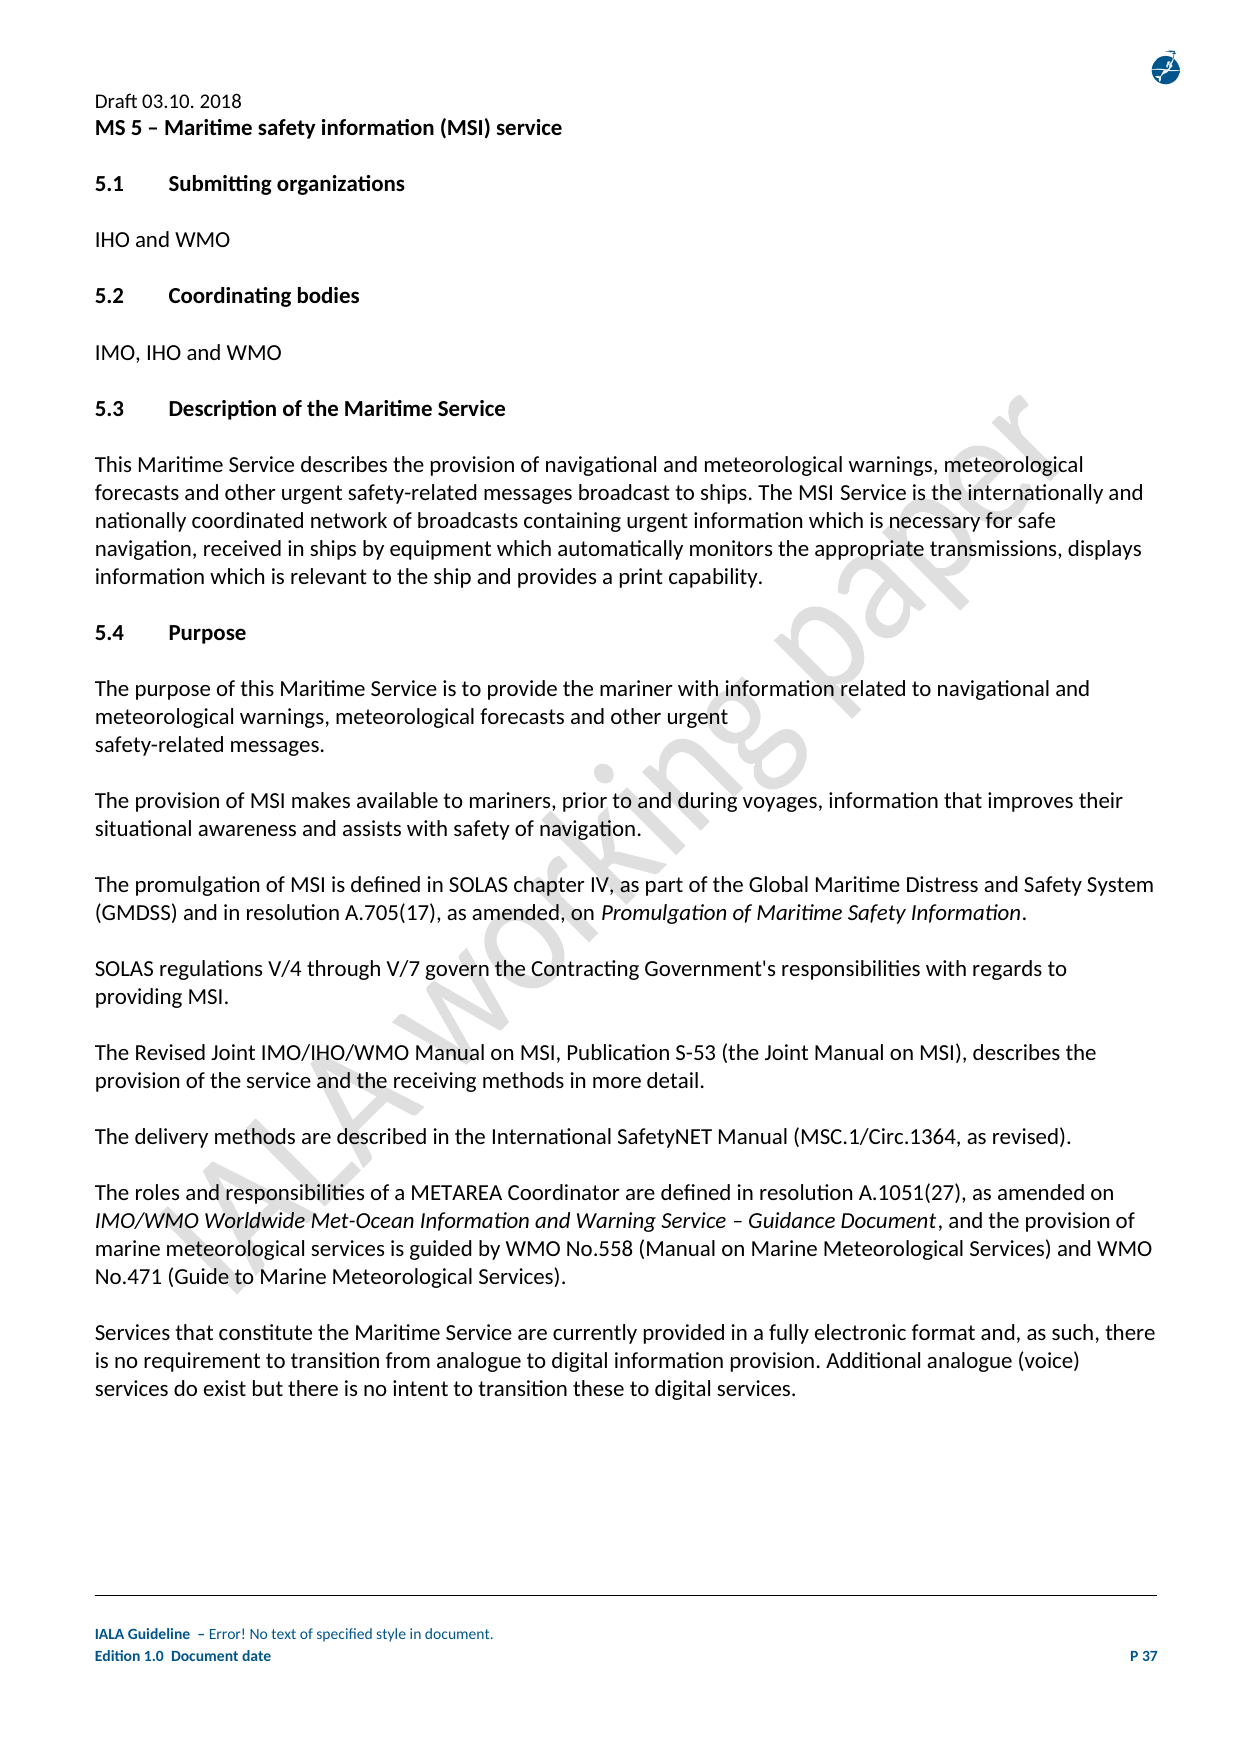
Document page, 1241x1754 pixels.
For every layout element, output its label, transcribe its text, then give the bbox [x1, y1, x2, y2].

text Services that constitute the Maritime Service are currently provided in a fully electronic format and, as such, there is no requirement to transition from analogue to digital information provision. Additional analogue (voice) services do exist but there is no intent to transition these to digital services. [94, 1318, 1157, 1402]
text The roles and responsibilities of a METAREA Coordinator are defined in resolution A.1051(27), as amended on IMO/WMO Worldwide Met-Ocean Information and Warning Service ‒ Guidance Document, and the provision of marine meteorological services is guided by WMO No.558 (Manual on Marine Meteorological Services) and WMO No.471 (Guide to Marine Meteorological Services). [94, 1178, 1157, 1290]
text IMO, IHO and WMO [94, 338, 1157, 366]
text The provision of MSI makes available to mariners, prior to and during voyages, information that improves their situational awareness and assists with safety of navigation. [94, 786, 1157, 842]
text IHO and WMO [94, 226, 1157, 254]
text This Maritime Service describes the provision of navigational and meteorological warnings, meteorological forecasts and other urgent safety-related messages broadcast to ships. The MSI Service is the internationally and nationally coordinated network of broadcasts containing urgent information which is necessary for safe navigation, received in ships by equipment which automatically monitors the appropriate transmissions, displays information which is relevant to the ship and provides a print capability. [94, 450, 1157, 590]
text 5.4 Purpose [94, 618, 1157, 646]
text The Revised Joint IMO/IHO/WMO Manual on MSI, Publication S-53 (the Joint Manual on MSI), describes the provision of the service and the receiving methods in more detail. [94, 1038, 1157, 1094]
text 5.2 Coordinating bodies [94, 282, 1157, 310]
text The purpose of this Maritime Service is to provide the mariner with information related to navigational and meteorological warnings, meteorological forecasts and other urgent safety-related messages. [94, 674, 1157, 758]
text MS 5 – Maritime safety information (MSI) service [94, 113, 1157, 142]
text The delivery methods are described in the International SafetyNET Manual (MSC.1/Circ.1364, as revised). [94, 1122, 1157, 1150]
text 5.1 Submitting organizations [94, 169, 1157, 198]
text The promulgation of MSI is defined in SOLAS chapter IV, as part of the Global Maritime Distress and Safety System (GMDSS) and in resolution A.705(17), as amended, on Promulgation of Maritime Safety Information. [94, 870, 1157, 926]
picture [1120, 0, 1239, 119]
text SOLAS regulations V/4 through V/7 govern the Contracting Government's responsibilities with regards to providing MSI. [94, 954, 1157, 1010]
text 5.3 Description of the Maritime Service [94, 394, 1157, 422]
